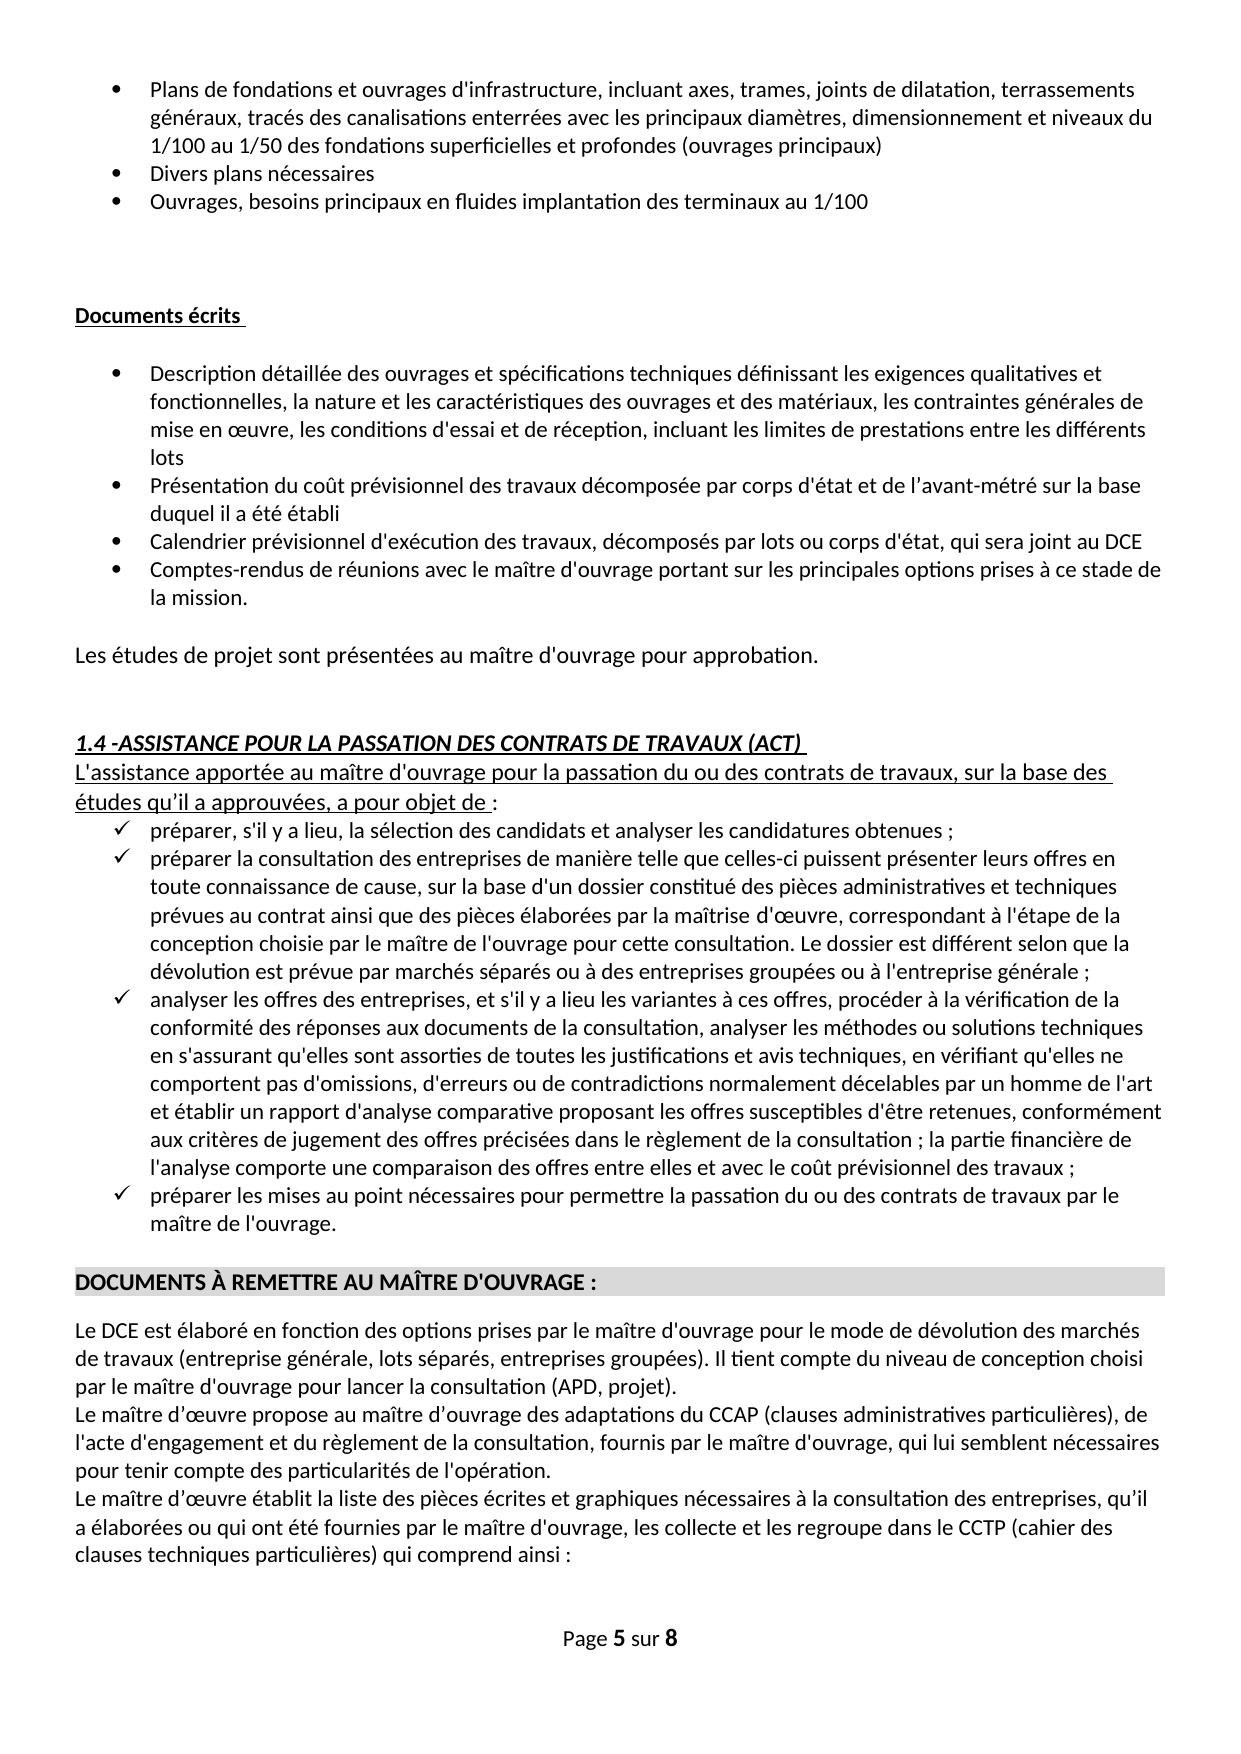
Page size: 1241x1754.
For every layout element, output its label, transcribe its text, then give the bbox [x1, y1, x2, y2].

list Calendrier prévisionnel d'exécution des travaux, décomposés par lots ou corps d'état, qui sera joint au DCE [112, 527, 1165, 555]
text DOCUMENTS À REMETTRE AU MAÎTRE D'OUVRAGE : [75, 1267, 1165, 1296]
text Le maître d’œuvre propose au maître d’ouvrage des adaptations du CCAP (clauses administratives particulières), de l'acte d'engagement et du règlement de la consultation, fournis par le maître d'ouvrage, qui lui semblent nécessaires pour tenir compte des particularités de l'opération. [75, 1401, 1165, 1484]
list préparer les mises au point nécessaires pour permettre la passation du ou des contrats de travaux par le maître de l'ouvrage. [112, 1182, 1165, 1238]
list Description détaillée des ouvrages et spécifications techniques définissant les exigences qualitatives et fonctionnelles, la nature et les caractéristiques des ouvrages et des matériaux, les contraintes générales de mise en œuvre, les conditions d'essai et de réception, incluant les limites de prestations entre les différents lots [112, 359, 1165, 471]
list Divers plans nécessaires [112, 159, 1165, 187]
list analyser les offres des entreprises, et s'il y a lieu les variantes à ces offres, procéder à la vérification de la conformité des réponses aux documents de la consultation, analyser les méthodes ou solutions techniques en s'assurant qu'elles sont assorties de toutes les justifications et avis techniques, en vérifiant qu'elles ne comportent pas d'omissions, d'erreurs ou de contradictions normalement décelables par un homme de l'art et établir un rapport d'analyse comparative proposant les offres susceptibles d'être retenues, conformément aux critères de jugement des offres précisées dans le règlement de la consultation ; la partie financière de l'analyse comporte une comparaison des offres entre elles et avec le coût prévisionnel des travaux ; [112, 985, 1165, 1182]
list préparer, s'il y a lieu, la sélection des candidats et analyser les candidatures obtenues ; [112, 816, 1165, 844]
text Le DCE est élaboré en fonction des options prises par le maître d'ouvrage pour le mode de dévolution des marchés de travaux (entreprise générale, lots séparés, entreprises groupées). Il tient compte du niveau de conception choisi par le maître d'ouvrage pour lancer la consultation (APD, projet). [75, 1316, 1165, 1401]
text Documents écrits [75, 302, 1165, 330]
list Ouvrages, besoins principaux en fluides implantation des terminaux au 1/100 [112, 187, 1165, 215]
list Présentation du coût prévisionnel des travaux décomposée par corps d'état et de l’avant-métré sur la base duquel il a été établi [112, 471, 1165, 527]
text L'assistance apportée au maître d'ouvrage pour la passation du ou des contrats de travaux, sur la base des études qu’il a approuvées, a pour objet de : [75, 757, 1165, 816]
list Comptes-rendus de réunions avec le maître d'ouvrage portant sur les principales options prises à ce stade de la mission. [112, 555, 1165, 611]
list préparer la consultation des entreprises de manière telle que celles-ci puissent présenter leurs offres en toute connaissance de cause, sur la base d'un dossier constitué des pièces administratives et techniques prévues au contrat ainsi que des pièces élaborées par la maîtrise d'œuvre, correspondant à l'étape de la conception choisie par le maître de l'ouvrage pour cette consultation. Le dossier est différent selon que la dévolution est prévue par marchés séparés ou à des entreprises groupées ou à l'entreprise générale ; [112, 844, 1165, 985]
text Le maître d’œuvre établit la liste des pièces écrites et graphiques nécessaires à la consultation des entreprises, qu’il a élaborées ou qui ont été fournies par le maître d'ouvrage, les collecte et les regroupe dans le CCTP (cahier des clauses techniques particulières) qui comprend ainsi : [75, 1484, 1165, 1569]
text Les études de projet sont présentées au maître d'ouvrage pour approbation. [75, 640, 1165, 670]
text 1.4 -ASSISTANCE POUR LA PASSATION DES CONTRATS DE TRAVAUX (ACT) [75, 728, 1165, 757]
list Plans de fondations et ouvrages d'infrastructure, incluant axes, trames, joints de dilatation, terrassements généraux, tracés des canalisations enterrées avec les principaux diamètres, dimensionnement et niveaux du 1/100 au 1/50 des fondations superficielles et profondes (ouvrages principaux) [112, 75, 1165, 159]
